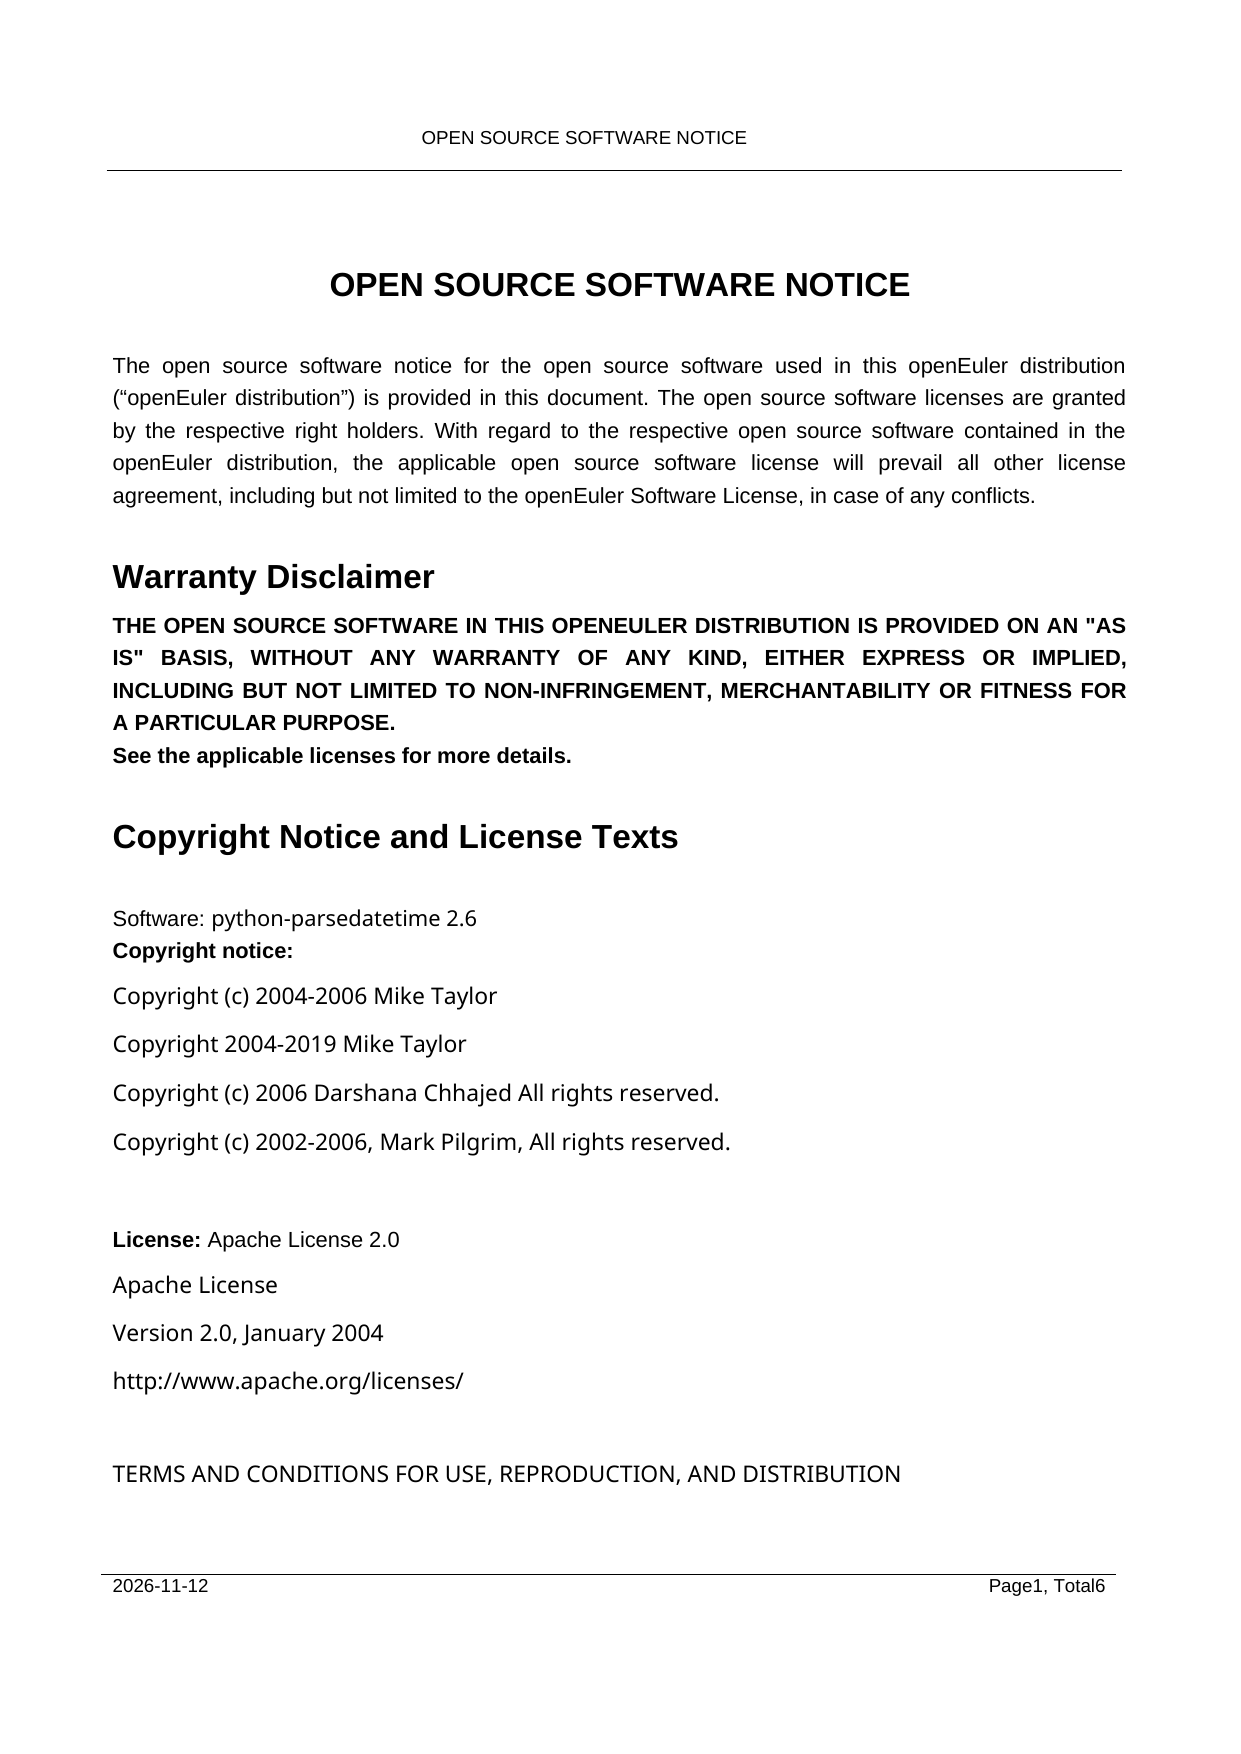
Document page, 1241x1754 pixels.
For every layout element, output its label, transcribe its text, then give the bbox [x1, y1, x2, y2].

text License: Apache License 2.0 [112, 1223, 1128, 1255]
text Version 2.0, January 2004 [112, 1316, 1128, 1348]
text OPEN SOURCE SOFTWARE NOTICE [112, 251, 1128, 316]
text Software: python-parsedatetime 2.6 [112, 901, 1128, 934]
text Copyright (c) 2004-2006 Mike Taylor Copyright 2004-2019 Mike Taylor Copyright (c) 2006 Darshana Chhajed All rights reserved. Copyright (c) 2002-2006, Mark Pilgrim, All rights reserved. [112, 979, 1128, 1207]
text Apache License [112, 1268, 1128, 1300]
text Warranty Disclaimer [112, 544, 1128, 609]
text The open source software notice for the open source software used in this openEuler distribution (“openEuler distribution”) is provided in this document. The open source software licenses are granted by the respective right holders. With regard to the respective open source software contained in the openEuler distribution, the applicable open source software license will prevail all other license agreement, including but not limited to the openEuler Software License, in case of any conflicts. [112, 349, 1128, 511]
text THE OPEN SOURCE SOFTWARE IN THIS OPENEULER DISTRIBUTION IS PROVIDED ON AN "AS IS" BASIS, WITHOUT ANY WARRANTY OF ANY KIND, EITHER EXPRESS OR IMPLIED, INCLUDING BUT NOT LIMITED TO NON-INFRINGEMENT, MERCHANTABILITY OR FITNESS FOR A PARTICULAR PURPOSE. See the applicable licenses for more details. [112, 609, 1128, 771]
text Copyright notice: [112, 934, 1128, 966]
text TERMS AND CONDITIONS FOR USE, REPRODUCTION, AND DISTRIBUTION [112, 1457, 1128, 1490]
text http://www.apache.org/licenses/ [112, 1364, 1128, 1397]
text Copyright Notice and License Texts [112, 804, 1128, 869]
